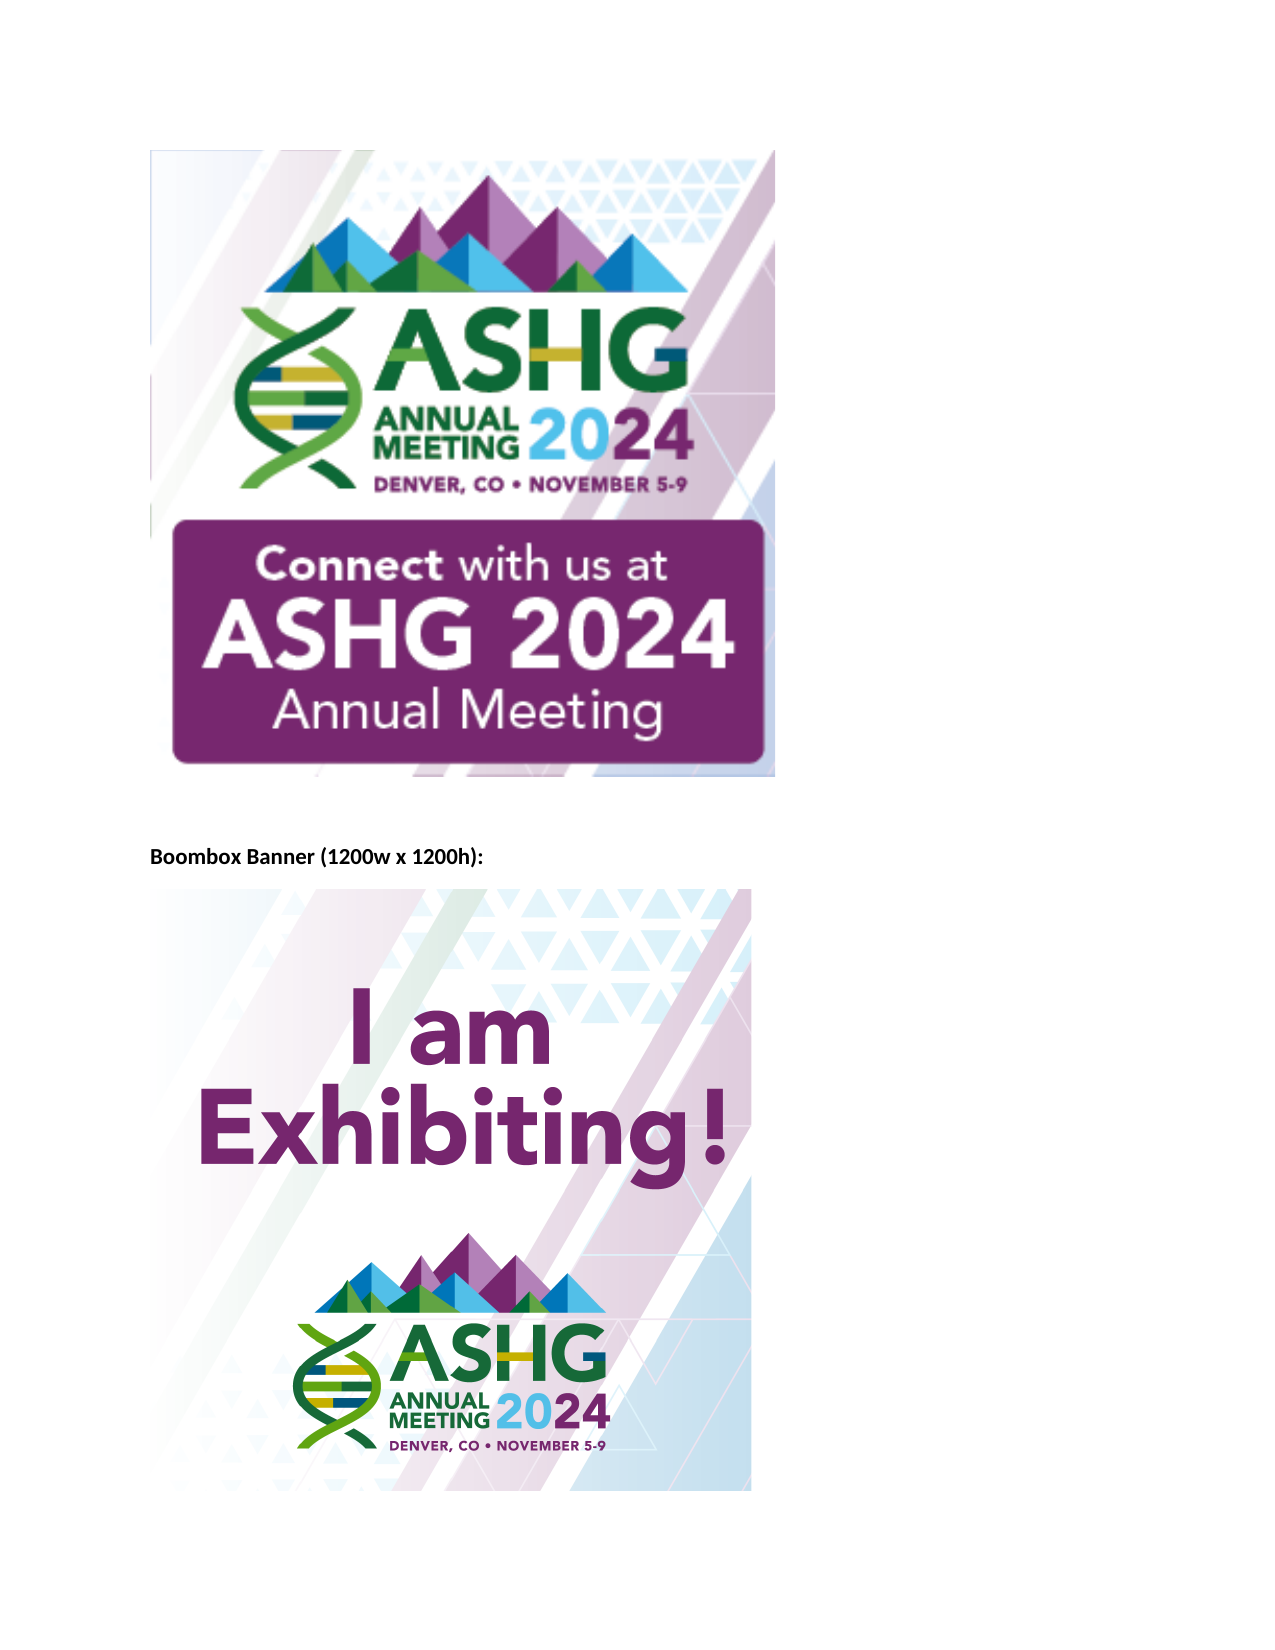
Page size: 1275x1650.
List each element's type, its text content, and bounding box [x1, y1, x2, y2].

picture [150, 150, 775, 777]
picture [150, 889, 752, 1491]
text Boombox Banner (1200w x 1200h): [150, 842, 1125, 870]
